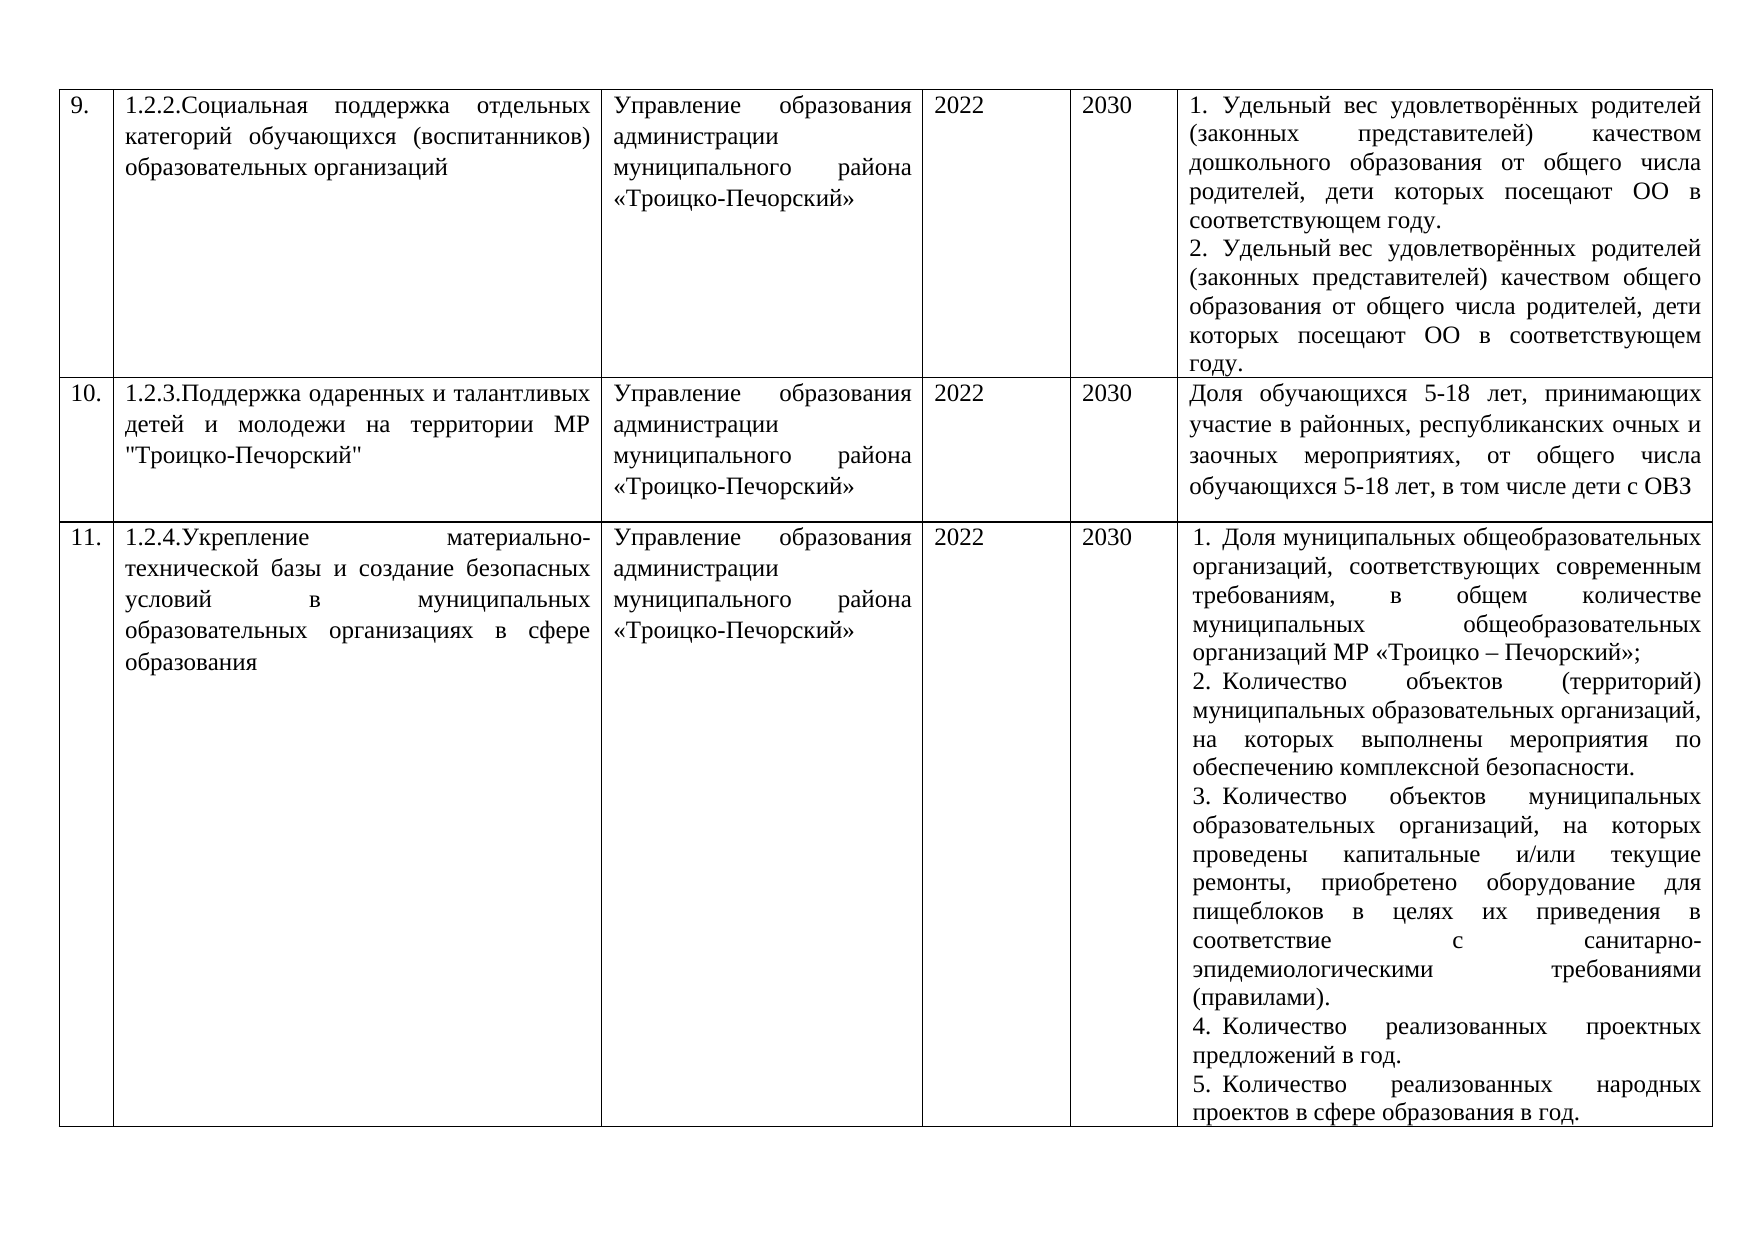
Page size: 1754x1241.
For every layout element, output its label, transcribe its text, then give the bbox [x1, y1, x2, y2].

table_cell 2022 [923, 378, 1070, 521]
table_cell 10. [60, 378, 113, 521]
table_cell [1178, 523, 1712, 1126]
table_cell 2030 [1071, 523, 1177, 1126]
table_cell Управление образования администрации муниципального района «Троицко-Печорский» [602, 90, 922, 377]
table_cell Удельный вес удовлетворённых родителей (законных представителей) качеством дошкольного образования от общего числа родителей, дети которых посещают ОО в соответствующем году. Удельный вес удовлетворённых родителей (законных представителей) качеством общего образования от общего числа родителей, дети которых посещают ОО в соответствующем году. [1178, 90, 1712, 377]
table_cell Управление образования администрации муниципального района «Троицко-Печорский» [602, 378, 922, 521]
table_cell 2030 [1071, 378, 1177, 521]
table_cell 9. [60, 90, 113, 377]
table_cell 2022 [923, 523, 1070, 1126]
table_cell 2030 [1071, 90, 1177, 377]
table_cell 2022 [923, 90, 1070, 377]
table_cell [114, 523, 601, 1126]
table_cell Доля обучающихся 5-18 лет, принимающих участие в районных, республиканских очных и заочных мероприятиях, от общего числа обучающихся 5-18 лет, в том числе дети с ОВЗ [1178, 378, 1712, 521]
table_cell 1.2.3.Поддержка одаренных и талантливых детей и молодежи на территории МР "Троицко-Печорский" [114, 378, 601, 521]
table_cell 11. [60, 523, 113, 1126]
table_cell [602, 523, 922, 1126]
table_cell 1.2.2.Социальная поддержка отдельных категорий обучающихся (воспитанников) образовательных организаций [114, 90, 601, 377]
